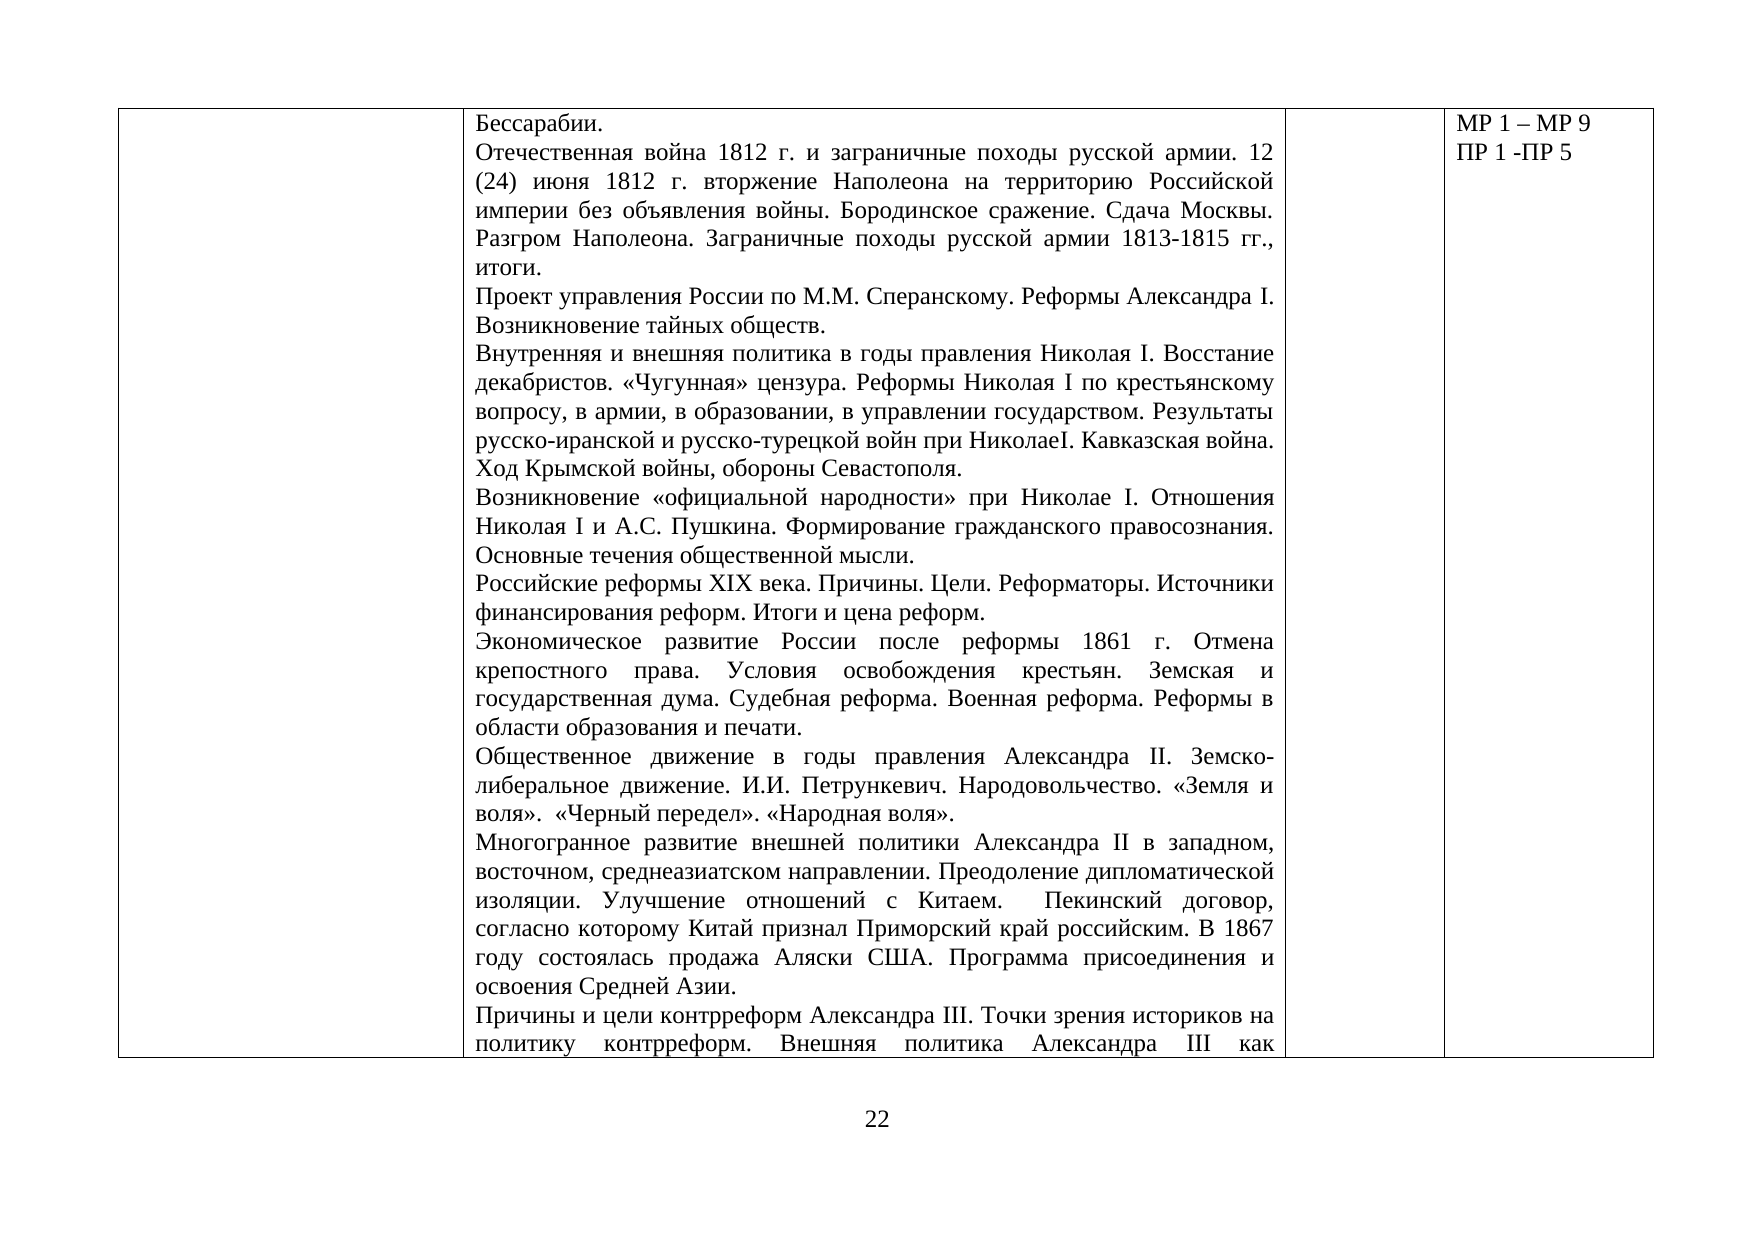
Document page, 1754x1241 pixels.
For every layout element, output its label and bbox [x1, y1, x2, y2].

table_cell [1445, 109, 1653, 1057]
table_cell [464, 109, 1285, 1057]
